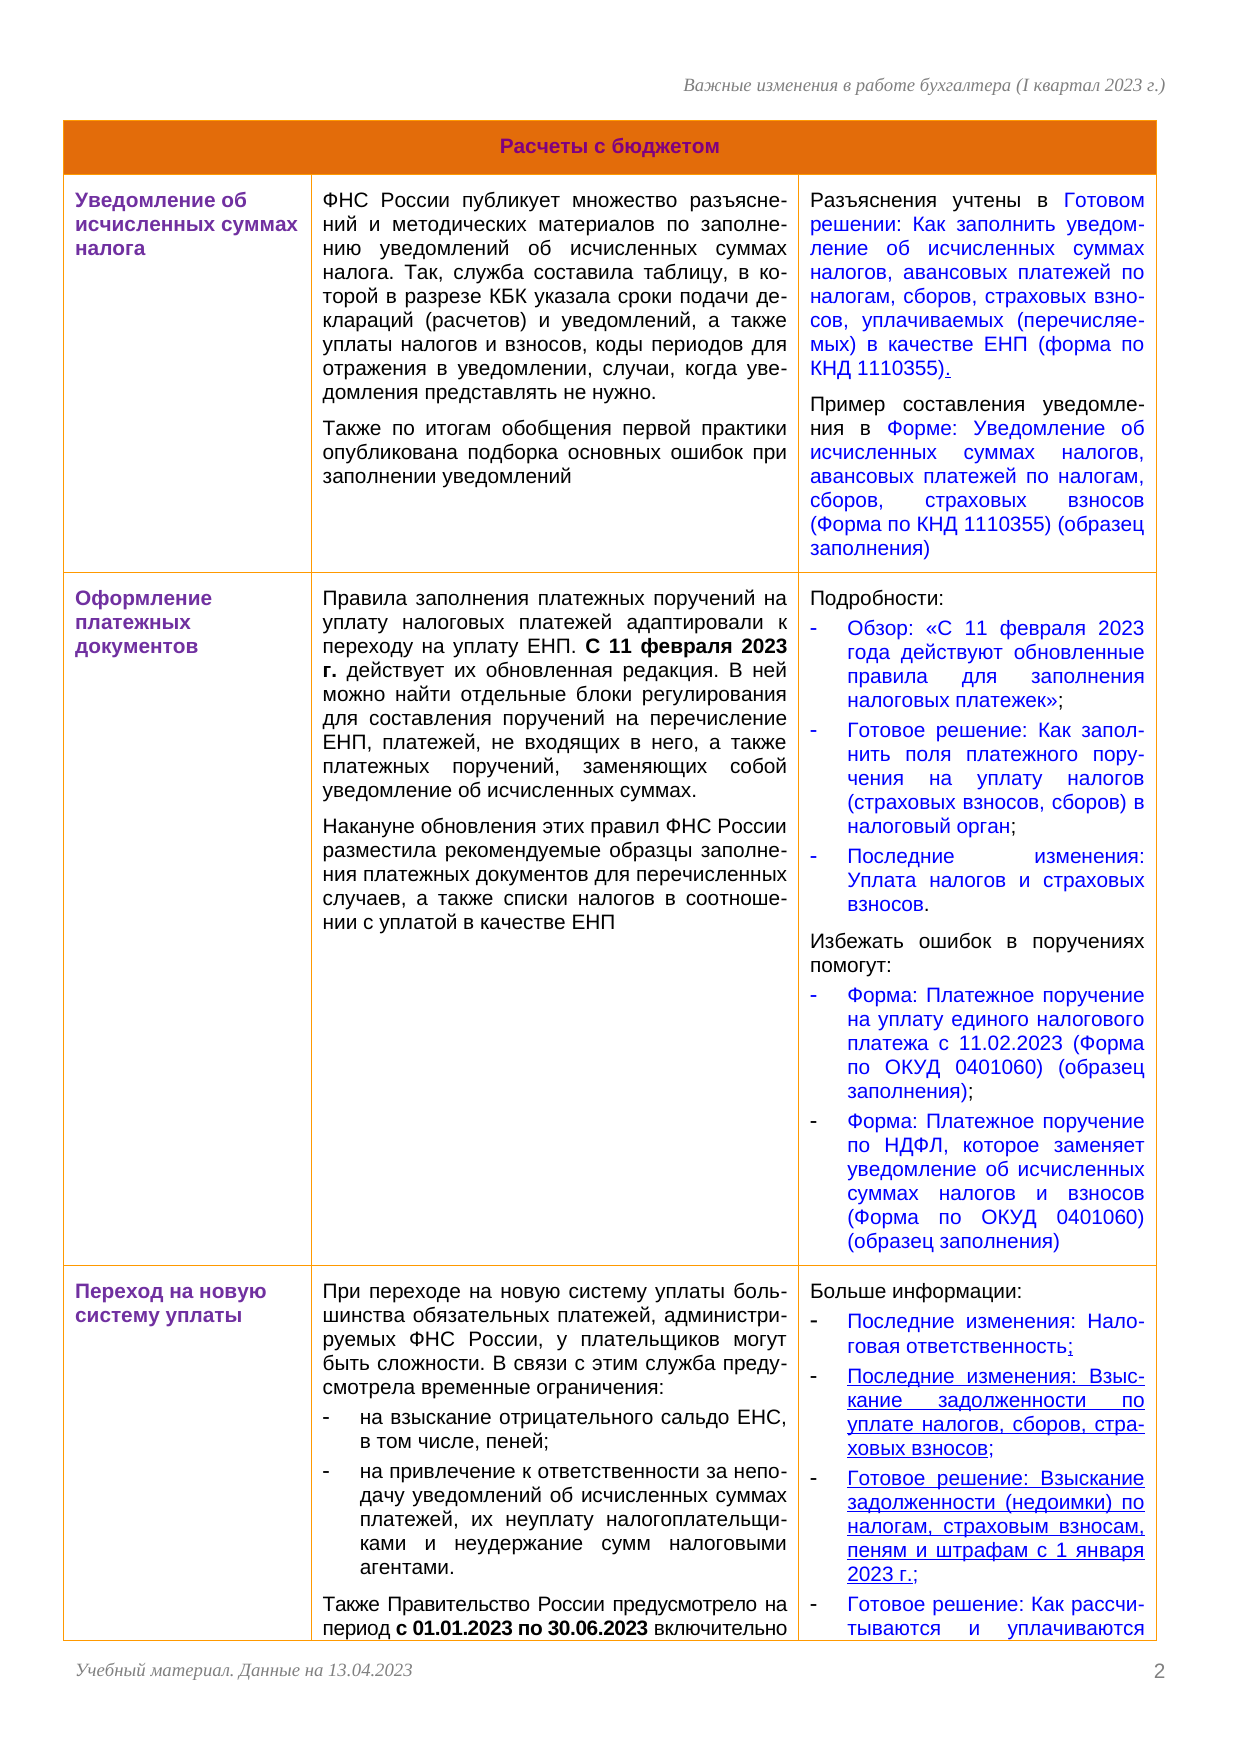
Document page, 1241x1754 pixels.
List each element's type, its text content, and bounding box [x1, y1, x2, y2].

table_cell Расчеты с бюджетом [64, 121, 1156, 174]
table_cell Разъяснения учтены в Готовом решении: Как заполнить уведомление об исчисленных суммах налогов, авансовых платежей по налогам, сборов, страховых взносов, уплачиваемых (перечисляемых) в качестве ЕНП (форма по КНД 1110355). Пример составления уведомления в Форме: Уведомление об исчисленных суммах налогов, авансовых платежей по налогам, сборов, страховых взносов (Форма по КНД 1110355) (образец заполнения) [799, 175, 1156, 572]
table_cell Подробности: Обзор: «С 11 февраля 2023 года действуют обновленные правила для заполнения налоговых платежек»; Готовое решение: Как заполнить поля платежного поручения на уплату налогов (страховых взносов, сборов) в налоговый орган; Последние изменения: Уплата налогов и страховых взносов. Избежать ошибок в поручениях помогут: Форма: Платежное поручение на уплату единого налогового платежа с 11.02.2023 (Форма по ОКУД 0401060) (образец заполнения); Форма: Платежное поручение по НДФЛ, которое заменяет уведомление об исчисленных суммах налогов и взносов (Форма по ОКУД 0401060) (образец заполнения) [799, 573, 1156, 1265]
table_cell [64, 1266, 311, 1640]
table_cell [799, 1266, 1156, 1640]
table_cell Правила заполнения платежных поручений на уплату налоговых платежей адаптировали к переходу на уплату ЕНП. С 11 февраля 2023 г. действует их обновленная редакция. В ней можно найти отдельные блоки регулирования для составления поручений на перечисление ЕНП, платежей, не входящих в него, а также платежных поручений, заменяющих собой уведомление об исчисленных суммах. Накануне обновления этих правил ФНС России разместила рекомендуемые образцы заполнения платежных документов для перечисленных случаев, а также списки налогов в соотношении с уплатой в качестве ЕНП [312, 573, 798, 1265]
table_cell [312, 1266, 798, 1640]
table_cell ФНС России публикует множество разъяснений и методических материалов по заполнению уведомлений об исчисленных суммах налога. Так, служба составила таблицу, в которой в разрезе КБК указала сроки подачи деклараций (расчетов) и уведомлений, а также уплаты налогов и взносов, коды периодов для отражения в уведомлении, случаи, когда уведомления представлять не нужно. Также по итогам обобщения первой практики опубликована подборка основных ошибок при заполнении уведомлений [312, 175, 798, 572]
table_cell Уведомление об исчисленных суммах налога [64, 175, 311, 572]
table_cell Оформление платежных документов [64, 573, 311, 1265]
